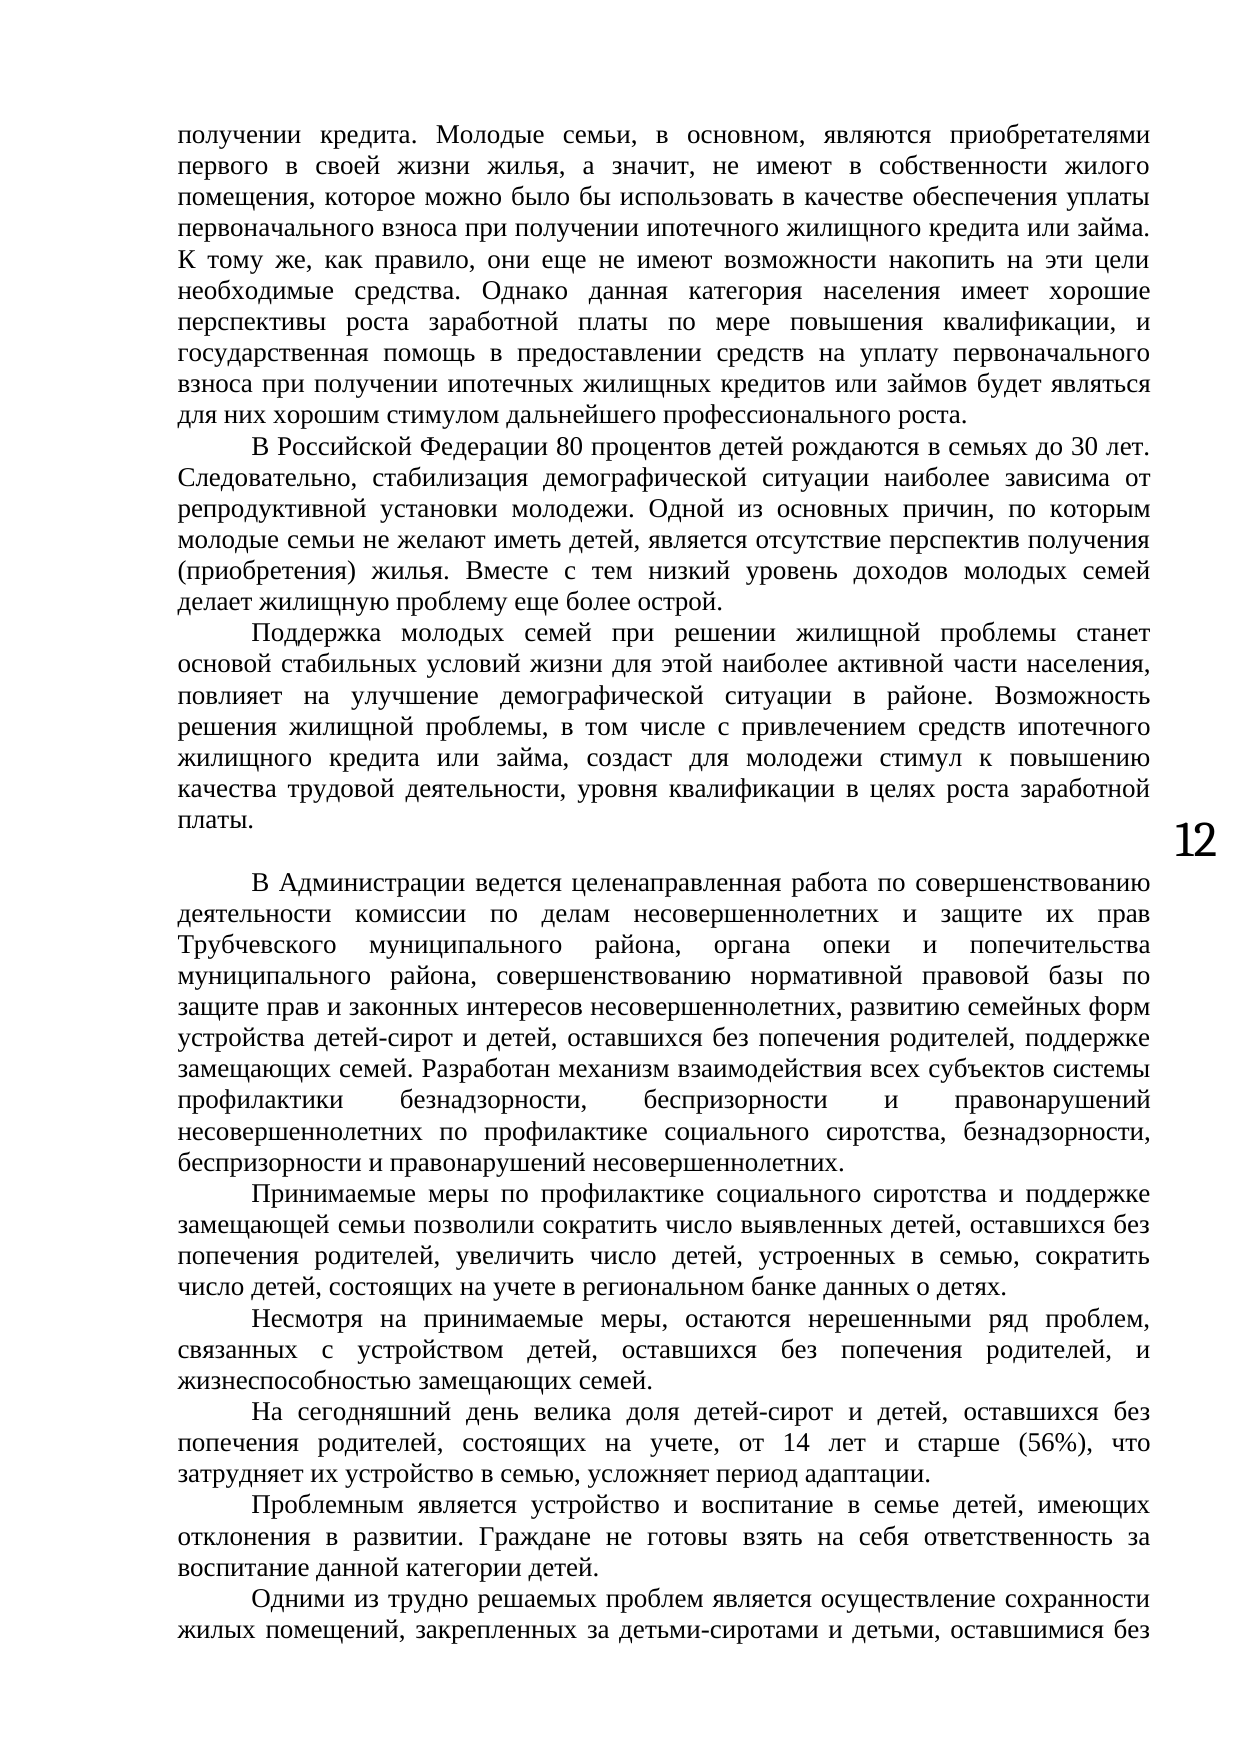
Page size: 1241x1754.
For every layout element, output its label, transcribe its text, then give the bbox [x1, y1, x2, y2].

text Поддержка молодых семей при решении жилищной проблемы станет основой стабильных условий жизни для этой наиболее активной части населения, повлияет на улучшение демографической ситуации в районе. Возможность решения жилищной проблемы, в том числе с привлечением средств ипотечного жилищного кредита или займа, создаст для молодежи стимул к повышению качества трудовой деятельности, уровня квалификации в целях роста заработной платы. [177, 616, 1152, 834]
text Принимаемые меры по профилактике социального сиротства и поддержке замещающей семьи позволили сократить число выявленных детей, оставшихся без попечения родителей, увеличить число детей, устроенных в семью, сократить число детей, состоящих на учете в региональном банке данных о детях. [177, 1177, 1152, 1302]
text Проблемным является устройство и воспитание в семье детей, имеющих отклонения в развитии. Граждане не готовы взять на себя ответственность за воспитание данной категории детей. [177, 1488, 1152, 1582]
text В Администрации ведется целенаправленная работа по совершенствованию деятельности комиссии по делам несовершеннолетних и защите их прав Трубчевского муниципального района, органа опеки и попечительства муниципального района, совершенствованию нормативной правовой базы по защите прав и законных интересов несовершеннолетних, развитию семейных форм устройства детей-сирот и детей, оставшихся без попечения родителей, поддержке замещающих семей. Разработан механизм взаимодействия всех субъектов системы профилактики безнадзорности, беспризорности и правонарушений несовершеннолетних по профилактике социального сиротства, безнадзорности, беспризорности и правонарушений несовершеннолетних. [177, 866, 1152, 1177]
text В Российской Федерации 80 процентов детей рождаются в семьях до 30 лет. Следовательно, стабилизация демографической ситуации наиболее зависима от репродуктивной установки молодежи. Одной из основных причин, по которым молодые семьи не желают иметь детей, является отсутствие перспектив получения (приобретения) жилья. Вместе с тем низкий уровень доходов молодых семей делает жилищную проблему еще более острой. [177, 429, 1152, 616]
text На сегодняшний день велика доля детей-сирот и детей, оставшихся без попечения родителей, состоящих на учете, от 14 лет и старше (56%), что затрудняет их устройство в семью, усложняет период адаптации. [177, 1395, 1152, 1488]
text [177, 1582, 1152, 1644]
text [177, 118, 1152, 429]
text Несмотря на принимаемые меры, остаются нерешенными ряд проблем, связанных с устройством детей, оставшихся без попечения родителей, и жизнеспособностью замещающих семей. [177, 1302, 1152, 1395]
